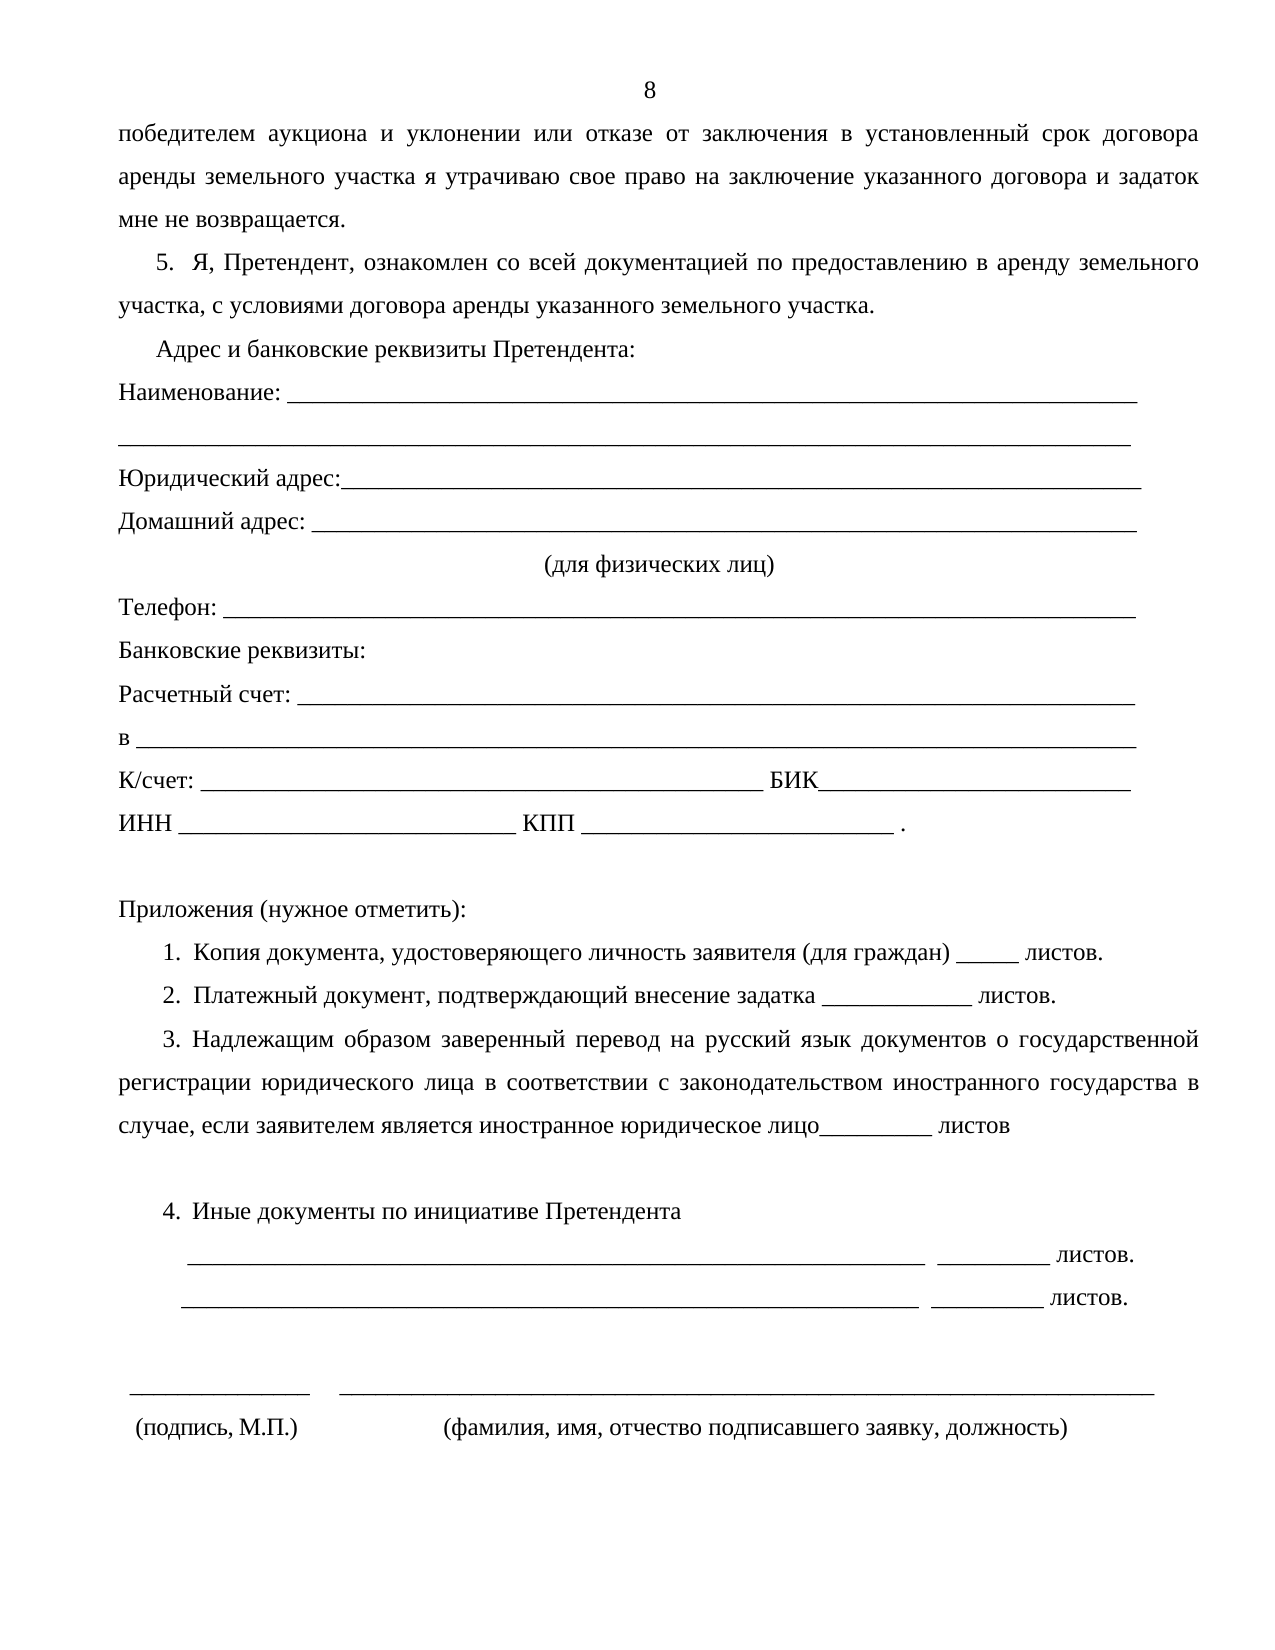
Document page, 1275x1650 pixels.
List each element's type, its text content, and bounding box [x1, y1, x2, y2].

text _________________________________________________________________________________ [118, 420, 1201, 449]
text Телефон: _________________________________________________________________________ [118, 592, 1201, 621]
list Надлежащим образом заверенный перевод на русский язык документов о государственной регистрации юридического лица в соответствии с законодательством иностранного государства в случае, если заявителем является иностранное юридическое лицо_________ листов [118, 1024, 1201, 1139]
text Наименование: ____________________________________________________________________ [118, 377, 1201, 406]
text Банковские реквизиты: [118, 636, 1201, 664]
text Домашний адрес: __________________________________________________________________ [118, 506, 1201, 535]
list Я, Претендент, ознакомлен со всей документацией по предоставлению в аренду земельного участка, с условиями договора аренды указанного земельного участка. [118, 247, 1201, 319]
text ___________________________________________________________ _________ листов. [162, 1282, 1201, 1311]
text К/счет: _____________________________________________ БИК_________________________ [118, 765, 1201, 794]
text ___________________________________________________________ _________ листов. [162, 1239, 1201, 1268]
text Юридический адрес:________________________________________________________________ [118, 463, 1201, 492]
text _______________ ____________________________________________________________________ [118, 1369, 1201, 1397]
text Приложения (нужное отметить): [118, 894, 1201, 923]
text (подпись, М.П.) (фамилия, имя, отчество подписавшего заявку, должность) [118, 1412, 1201, 1441]
list Платежный документ, подтверждающий внесение задатка ____________ листов. [162, 981, 1201, 1009]
list Копия документа, удостоверяющего личность заявителя (для граждан) _____ листов. [162, 937, 1201, 966]
list Иные документы по инициативе Претендента [118, 1196, 1201, 1225]
text в ________________________________________________________________________________ [118, 722, 1201, 751]
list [118, 118, 1201, 233]
text Расчетный счет: ___________________________________________________________________ [118, 679, 1201, 707]
text Адрес и банковские реквизиты Претендента: [156, 334, 1201, 362]
text ИНН ___________________________ КПП _________________________ . [118, 808, 1201, 837]
text (для физических лиц) [118, 549, 1201, 578]
